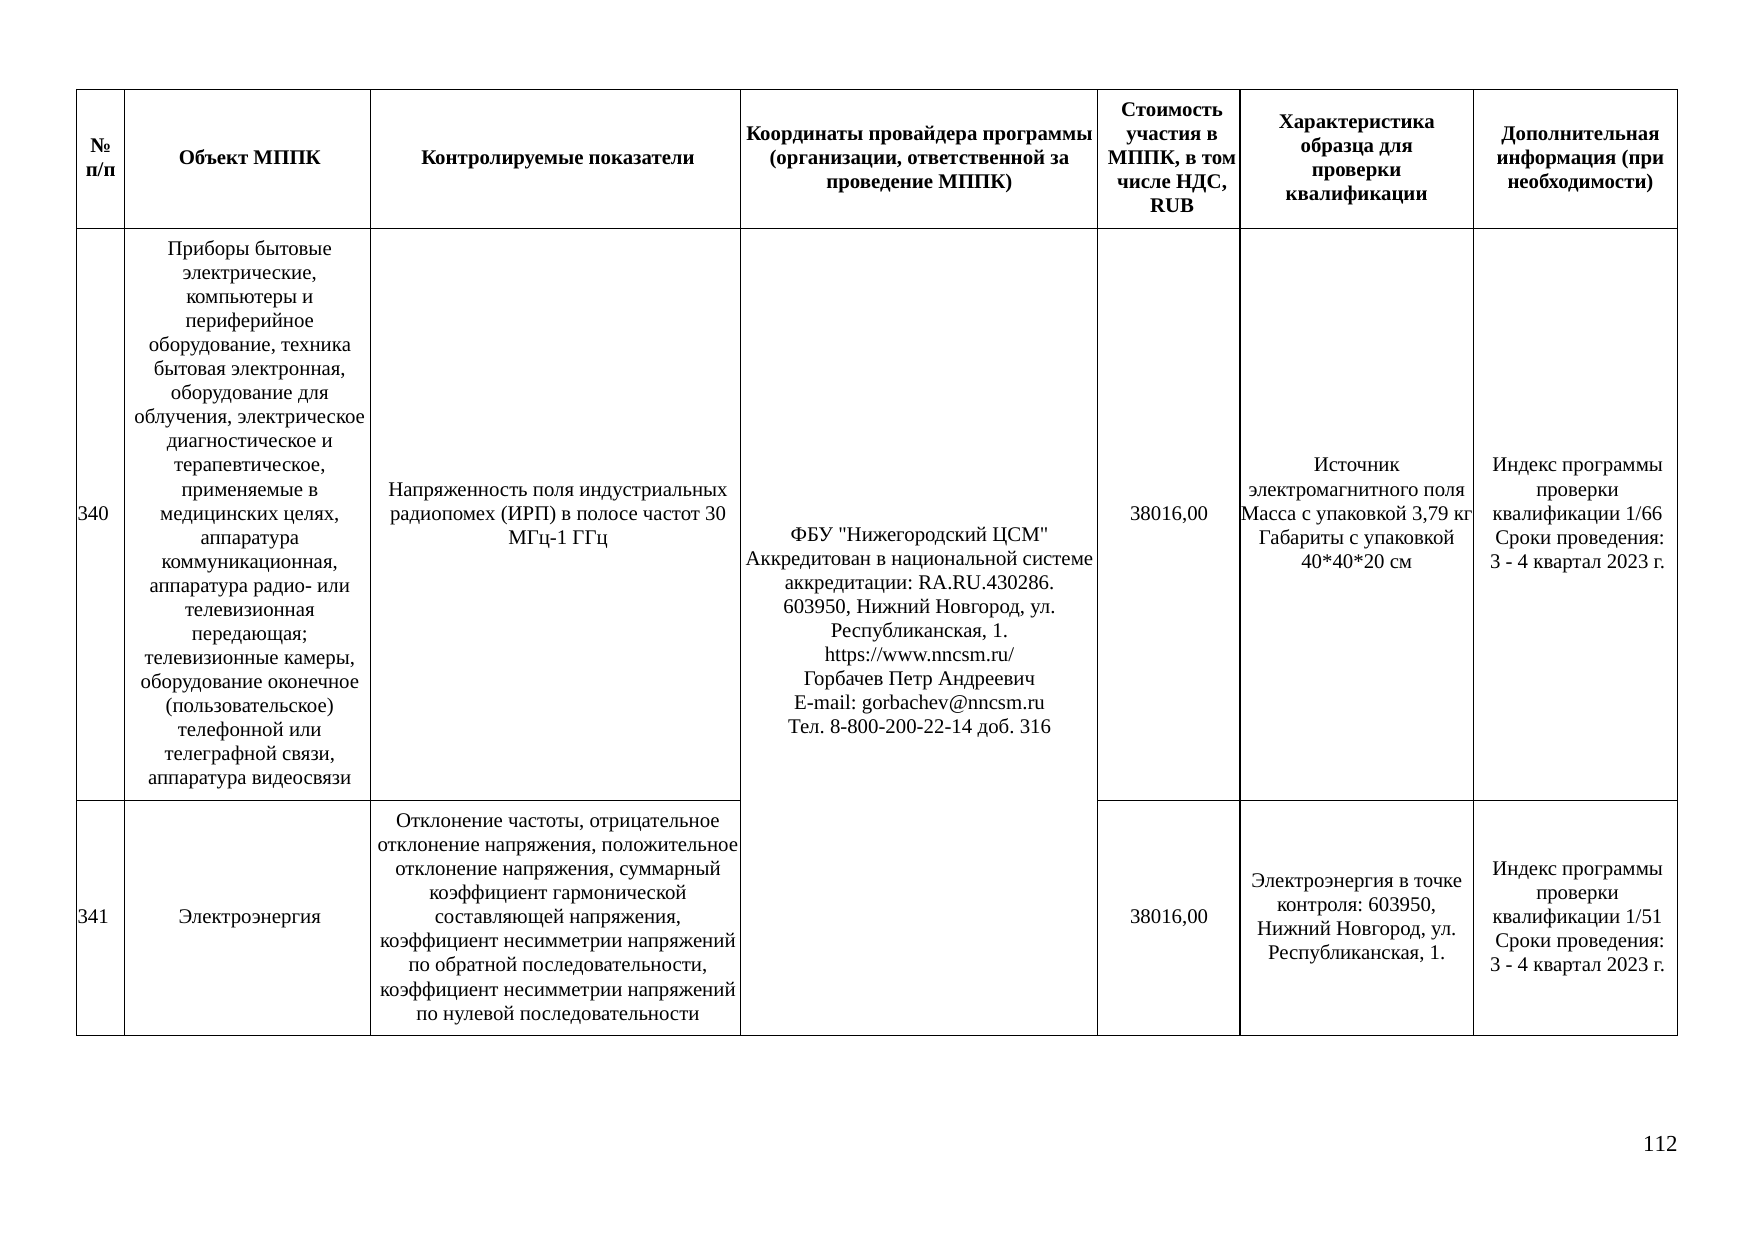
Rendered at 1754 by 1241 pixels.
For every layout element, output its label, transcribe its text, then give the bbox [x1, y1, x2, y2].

table_cell [77, 801, 124, 1035]
table_cell Источник электромагнитного поля Масса с упаковкой 3,79 кг Габариты с упаковкой 40*40*20 см [1241, 229, 1473, 800]
table_cell Индекс программы проверки квалификации 1/51 Сроки проведения: 3 - 4 квартал 2023 г. [1474, 801, 1677, 1035]
table_header Координаты провайдера программы (организации, ответственной за проведение МППК) [741, 90, 1097, 228]
table_cell Электроэнергия в точке контроля: 603950, Нижний Новгород, ул. Республиканская, 1. [1241, 801, 1473, 1035]
table_cell Отклонение частоты, отрицательное отклонение напряжения, положительное отклонение напряжения, суммарный коэффициент гармонической составляющей напряжения, коэффициент несимметрии напряжений по обратной последовательности, коэффициент несимметрии напряжений по нулевой последовательности [371, 801, 740, 1035]
table_header Стоимость участия в МППК, в том числе НДС, RUB [1098, 90, 1239, 228]
table_cell 38016,00 [1098, 801, 1239, 1035]
table_header Дополнительная информация (при необходимости) [1474, 90, 1677, 228]
table_header Контролируемые показатели [371, 90, 740, 228]
table_cell [77, 229, 124, 800]
table_cell Приборы бытовые электрические, компьютеры и периферийное оборудование, техника бытовая электронная, оборудование для облучения, электрическое диагностическое и терапевтическое, применяемые в медицинских целях, аппаратура коммуникационная, аппаратура радио- или телевизионная передающая; телевизионные камеры, оборудование оконечное (пользовательское) телефонной или телеграфной связи, аппаратура видеосвязи [125, 229, 370, 800]
table_header Характеристика образца для проверки квалификации [1241, 90, 1473, 228]
table_cell Индекс программы проверки квалификации 1/66 Сроки проведения: 3 - 4 квартал 2023 г. [1474, 229, 1677, 800]
table_cell Электроэнергия [125, 801, 370, 1035]
table_header Объект МППК [125, 90, 370, 228]
table_cell 38016,00 [1098, 229, 1239, 800]
table_cell Напряженность поля индустриальных радиопомех (ИРП) в полосе частот 30 МГц-1 ГГц [371, 229, 740, 800]
table_header № п/п [77, 90, 124, 228]
